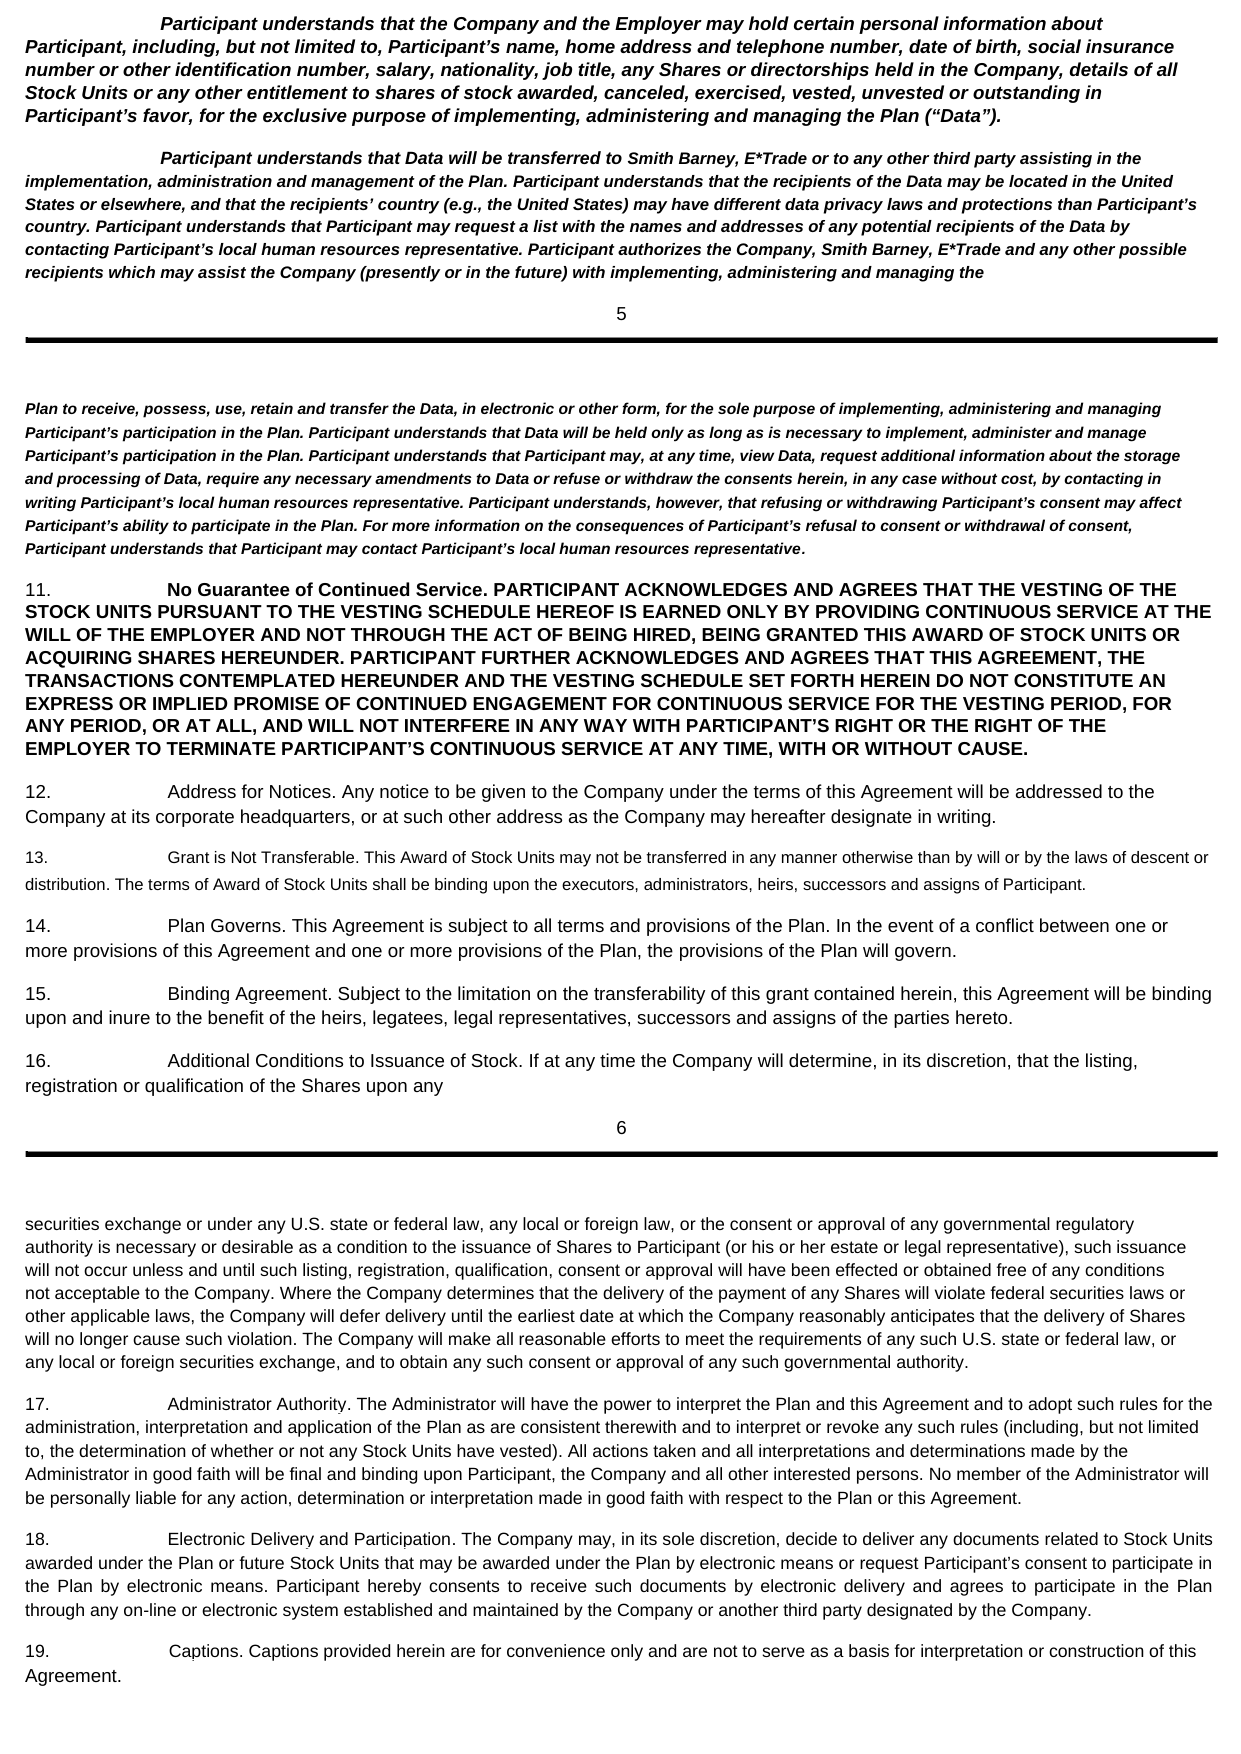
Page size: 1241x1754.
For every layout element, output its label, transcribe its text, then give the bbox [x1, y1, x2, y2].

text 6 [25, 1117, 1217, 1138]
text Participant understands that Data will be transferred to Smith Barney, E*Trade or to any other third party assisting in the implementation, administration and management of the Plan. Participant understands that the recipients of the Data may be located in the United States or elsewhere, and that the recipients’ country (e.g., the United States) may have different data privacy laws and protections than Participant’s country. Participant understands that Participant may request a list with the names and addresses of any potential recipients of the Data by contacting Participant’s local human resources representative. Participant authorizes the Company, Smith Barney, E*Trade and any other possible recipients which may assist the Company (presently or in the future) with implementing, administering and managing the [25, 148, 1201, 282]
text Plan to receive, possess, use, retain and transfer the Data, in electronic or other form, for the sole purpose of implementing, administering and managing Participant’s participation in the Plan. Participant understands that Data will be held only as long as is necessary to implement, administer and manage Participant’s participation in the Plan. Participant understands that Participant may, at any time, view Data, request additional information about the storage and processing of Data, require any necessary amendments to Data or refuse or withdraw the consents herein, in any case without cost, by contacting in writing Participant’s local human resources representative. Participant understands, however, that refusing or withdrawing Participant’s consent may affect Participant’s ability to participate in the Plan. For more information on the consequences of Participant’s refusal to consent or withdrawal of consent, Participant understands that Participant may contact Participant’s local human resources representative. [25, 400, 1209, 558]
list Address for Notices. Any notice to be given to the Company under the terms of this Agreement will be addressed to the Company at its corporate headquarters, or at such other address as the Company may hereafter designate in writing. [25, 781, 1215, 827]
list Additional Conditions to Issuance of Stock. If at any time the Company will determine, in its discretion, that the listing, registration or qualification of the Shares upon any [25, 1050, 1215, 1096]
list Captions. Captions provided herein are for convenience only and are not to serve as a basis for interpretation or construction of this [25, 1641, 1215, 1662]
text Agreement. [25, 1665, 1215, 1687]
text securities exchange or under any U.S. state or federal law, any local or foreign law, or the consent or approval of any governmental regulatory authority is necessary or desirable as a condition to the issuance of Shares to Participant (or his or her estate or legal representative), such issuance will not occur unless and until such listing, registration, qualification, consent or approval will have been effected or obtained free of any conditions not acceptable to the Company. Where the Company determines that the delivery of the payment of any Shares will violate federal securities laws or other applicable laws, the Company will defer delivery until the earliest date at which the Company reasonably anticipates that the delivery of Shares will no longer cause such violation. The Company will make all reasonable efforts to meet the requirements of any such U.S. state or federal law, or any local or foreign securities exchange, and to obtain any such consent or approval of any such governmental authority. [25, 1214, 1194, 1373]
picture [25, 337, 1218, 343]
list Electronic Delivery and Participation. The Company may, in its sole discretion, decide to deliver any documents related to Stock Units awarded under the Plan or future Stock Units that may be awarded under the Plan by electronic means or request Participant’s consent to participate in the Plan by electronic means. Participant hereby consents to receive such documents by electronic delivery and agrees to participate in the Plan through any on-line or electronic system established and maintained by the Company or another third party designated by the Company. [25, 1529, 1215, 1620]
list Plan Governs. This Agreement is subject to all terms and provisions of the Plan. In the event of a conflict between one or more provisions of this Agreement and one or more provisions of the Plan, the provisions of the Plan will govern. [25, 915, 1215, 961]
text 5 [25, 303, 1217, 324]
list Grant is Not Transferable. This Award of Stock Units may not be transferred in any manner otherwise than by will or by the laws of descent or distribution. The terms of Award of Stock Units shall be binding upon the executors, administrators, heirs, successors and assigns of Participant. [25, 848, 1215, 894]
list Administrator Authority. The Administrator will have the power to interpret the Plan and this Agreement and to adopt such rules for the administration, interpretation and application of the Plan as are consistent therewith and to interpret or revoke any such rules (including, but not limited to, the determination of whether or not any Stock Units have vested). All actions taken and all interpretations and determinations made by the Administrator in good faith will be final and binding upon Participant, the Company and all other interested persons. No member of the Administrator will be personally liable for any action, determination or interpretation made in good faith with respect to the Plan or this Agreement. [25, 1394, 1215, 1508]
text Participant understands that the Company and the Employer may hold certain personal information about Participant, including, but not limited to, Participant’s name, home address and telephone number, date of birth, social insurance number or other identification number, salary, nationality, job title, any Shares or directorships held in the Company, details of all Stock Units or any other entitlement to shares of stock awarded, canceled, exercised, vested, unvested or outstanding in Participant’s favor, for the exclusive purpose of implementing, administering and managing the Plan (“Data”). [25, 13, 1192, 127]
list No Guarantee of Continued Service. PARTICIPANT ACKNOWLEDGES AND AGREES THAT THE VESTING OF THE STOCK UNITS PURSUANT TO THE VESTING SCHEDULE HEREOF IS EARNED ONLY BY PROVIDING CONTINUOUS SERVICE AT THE WILL OF THE EMPLOYER AND NOT THROUGH THE ACT OF BEING HIRED, BEING GRANTED THIS AWARD OF STOCK UNITS OR ACQUIRING SHARES HEREUNDER. PARTICIPANT FURTHER ACKNOWLEDGES AND AGREES THAT THIS AGREEMENT, THE TRANSACTIONS CONTEMPLATED HEREUNDER AND THE VESTING SCHEDULE SET FORTH HEREIN DO NOT CONSTITUTE AN EXPRESS OR IMPLIED PROMISE OF CONTINUED ENGAGEMENT FOR CONTINUOUS SERVICE FOR THE VESTING PERIOD, FOR ANY PERIOD, OR AT ALL, AND WILL NOT INTERFERE IN ANY WAY WITH PARTICIPANT’S RIGHT OR THE RIGHT OF THE EMPLOYER TO TERMINATE PARTICIPANT’S CONTINUOUS SERVICE AT ANY TIME, WITH OR WITHOUT CAUSE. [25, 578, 1215, 760]
list Binding Agreement. Subject to the limitation on the transferability of this grant contained herein, this Agreement will be binding upon and inure to the benefit of the heirs, legatees, legal representatives, successors and assigns of the parties hereto. [25, 982, 1215, 1029]
picture [25, 1151, 1218, 1157]
